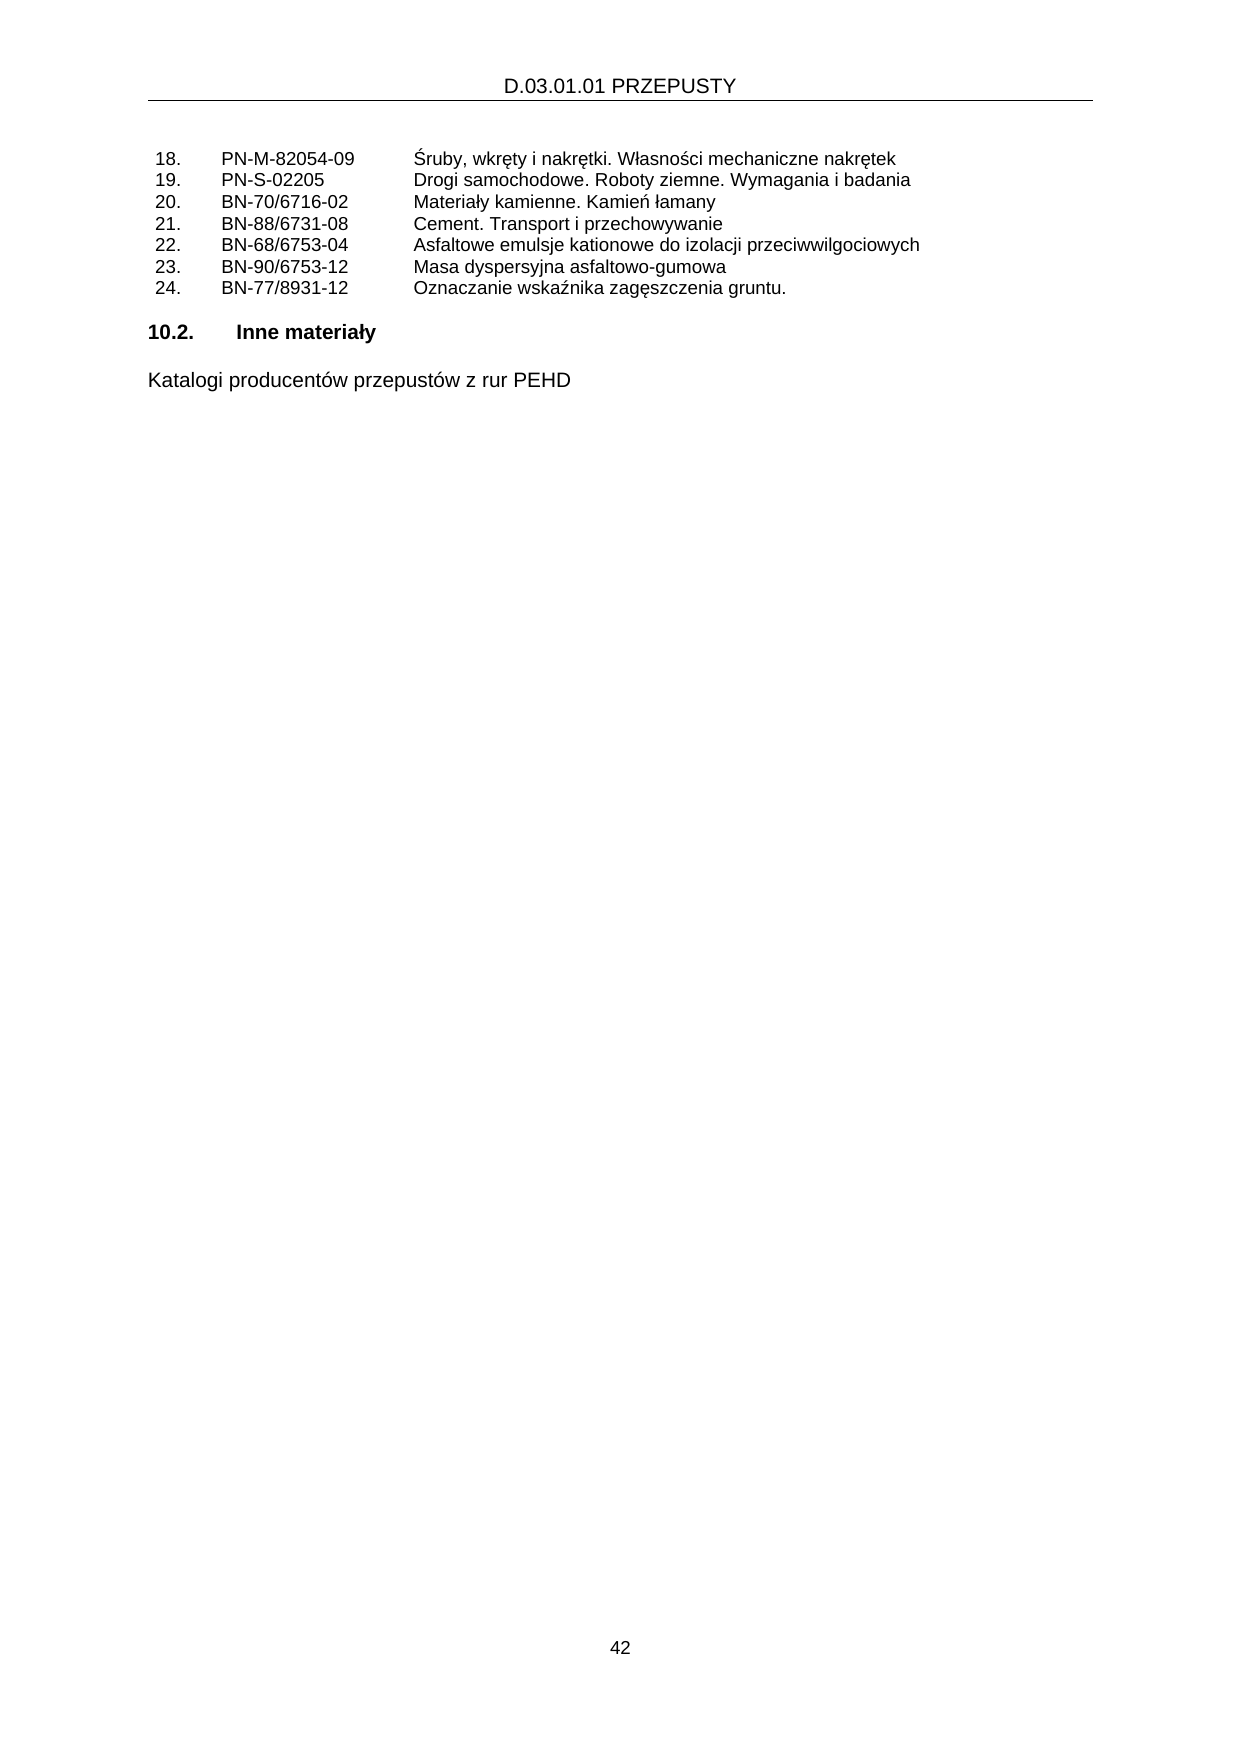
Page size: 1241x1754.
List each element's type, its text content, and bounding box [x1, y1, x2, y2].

table_cell 18. [148, 148, 214, 169]
table_cell BN-88/6731-08 [214, 212, 406, 234]
table_cell BN-70/6716-02 [214, 191, 406, 212]
table_cell PN-M-82054-09 [214, 148, 406, 169]
table_cell Cement. Transport i przechowywanie [406, 212, 930, 234]
table_cell Oznaczanie wskaźnika zagęszczenia gruntu. [406, 277, 930, 320]
table_cell 23. [148, 255, 214, 277]
table_cell Śruby, wkręty i nakrętki. Własności mechaniczne nakrętek [406, 148, 930, 169]
table_cell 22. [148, 234, 214, 255]
table_cell Materiały kamienne. Kamień łamany [406, 191, 930, 212]
table_cell 21. [148, 212, 214, 234]
list Inne materiały [148, 320, 1093, 344]
table_cell 19. [148, 169, 214, 191]
table_cell 24. [148, 277, 214, 320]
table_cell BN-68/6753-04 [214, 234, 406, 255]
table_cell BN-90/6753-12 [214, 255, 406, 277]
table_cell Masa dyspersyjna asfaltowo-gumowa [406, 255, 930, 277]
table_cell Asfaltowe emulsje kationowe do izolacji przeciwwilgociowych [406, 234, 930, 255]
table_cell 20. [148, 191, 214, 212]
table_cell PN-S-02205 [214, 169, 406, 191]
text Katalogi producentów przepustów z rur PEHD [148, 368, 1093, 392]
table_cell Drogi samochodowe. Roboty ziemne. Wymagania i badania [406, 169, 930, 191]
table_cell BN-77/8931-12 [214, 277, 406, 320]
